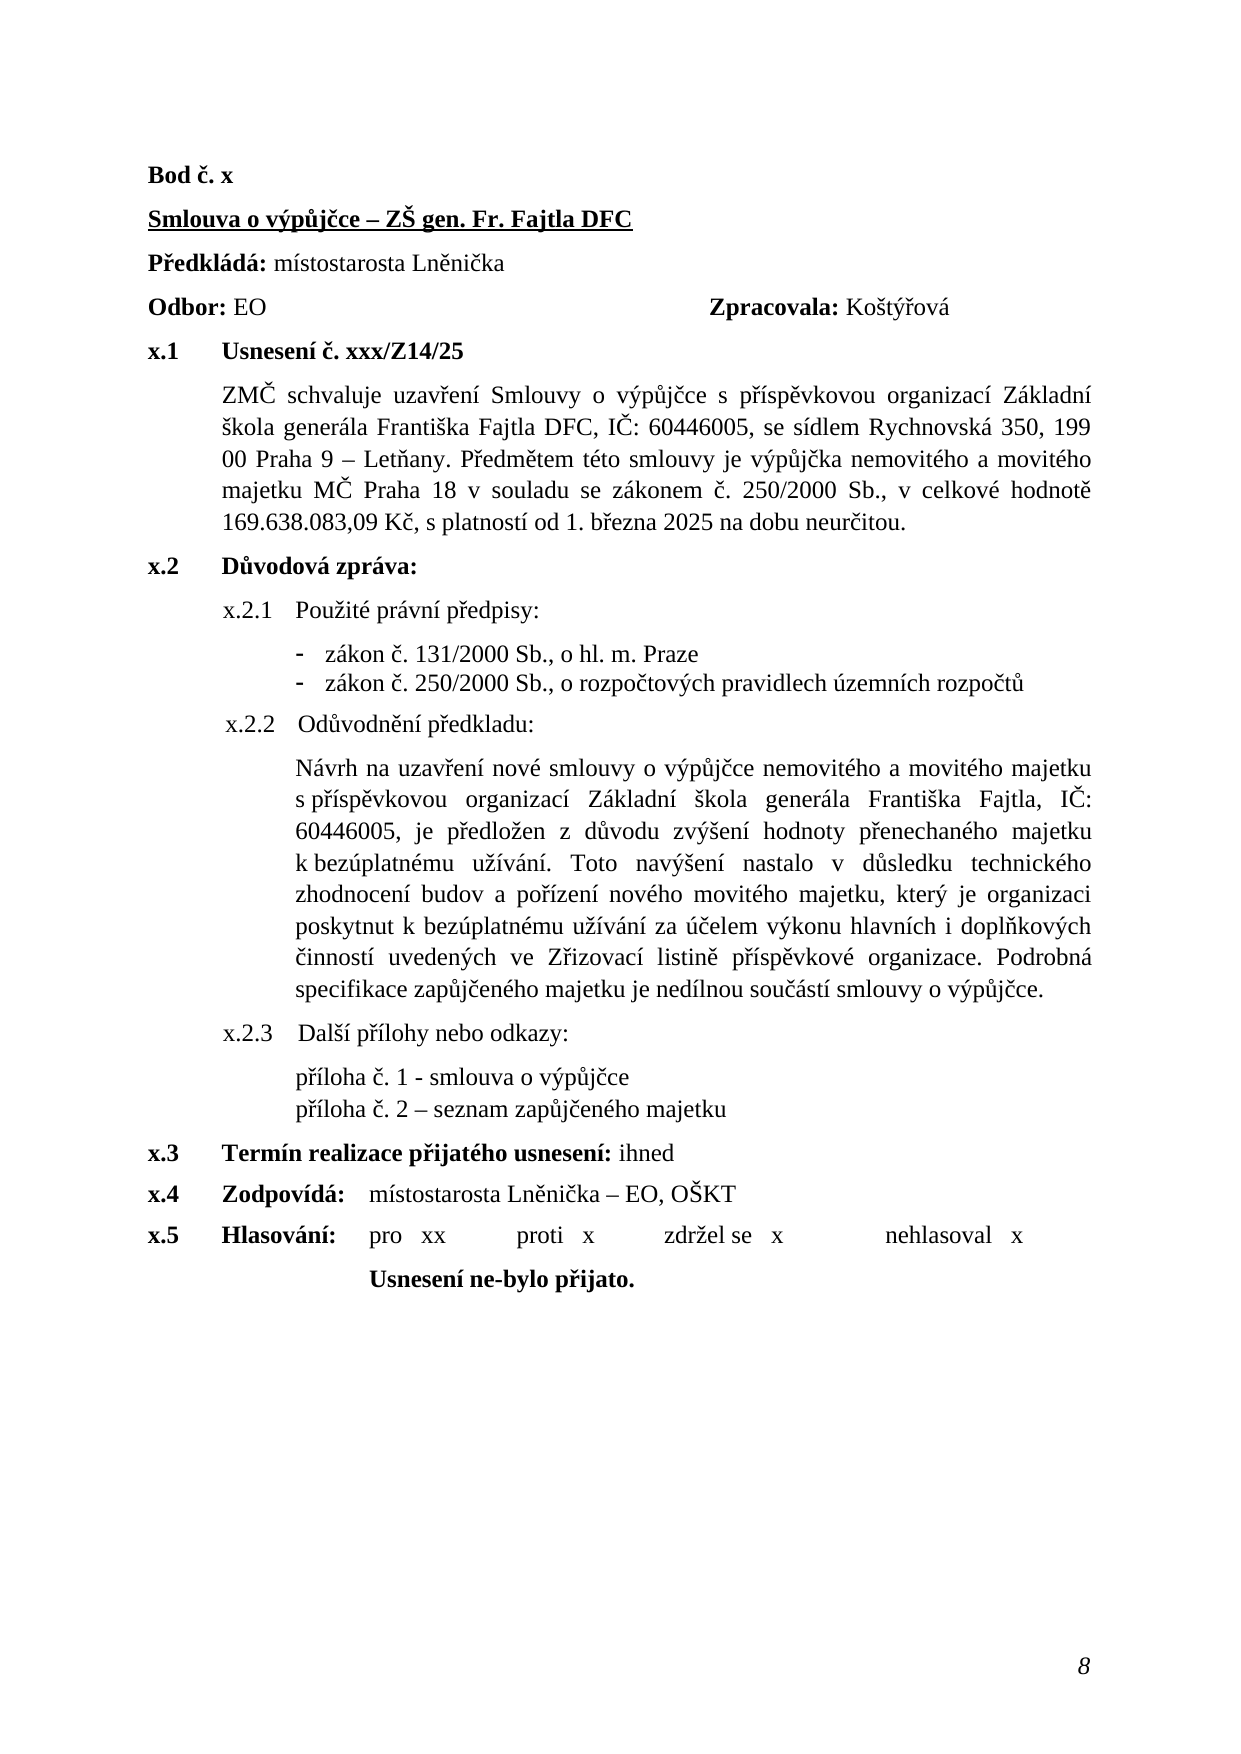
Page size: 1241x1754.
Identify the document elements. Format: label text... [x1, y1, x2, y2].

text příloha č. 1 - smlouva o výpůjčce [295, 1062, 1092, 1091]
text x.3 Termín realizace přijatého usnesení: ihned [148, 1138, 1092, 1166]
list zákon č. 131/2000 Sb., o hl. m. Praze [295, 639, 1092, 668]
text ZMČ schvaluje uzavření Smlouvy o výpůjčce s příspěvkovou organizací Základní škola generála Františka Fajtla DFC, IČ: 60446005, se sídlem Rychnovská 350, 199 00 Praha 9 – Letňany. Předmětem této smlouvy je výpůjčka nemovitého a movitého majetku MČ Praha 18 v souladu se zákonem č. 250/2000 Sb., v celkové hodnotě 169.638.083,09 Kč, s platností od 1. března 2025 na dobu neurčitou. [222, 381, 1092, 536]
text x.5 Hlasování: pro xx proti x zdržel se x nehlasoval x [148, 1220, 1092, 1249]
text Předkládá: místostarosta Lněnička [148, 248, 1092, 277]
text x.2.2 Odůvodnění předkladu: [225, 709, 1092, 738]
text x.2.1 Použité právní předpisy: [223, 595, 1092, 624]
text Návrh na uzavření nové smlouvy o výpůjčce nemovitého a movitého majetku s příspěvkovou organizací Základní škola generála Františka Fajtla, IČ: 60446005, je předložen z důvodu zvýšení hodnoty přenechaného majetku k bezúplatnému užívání. Toto navýšení nastalo v důsledku technického zhodnocení budov a pořízení nového movitého majetku, který je organizaci poskytnut k bezúplatnému užívání za účelem výkonu hlavních i doplňkových činností uvedených ve Zřizovací listině příspěvkové organizace. Podrobná specifikace zapůjčeného majetku je nedílnou součástí smlouvy o výpůjčce. [295, 753, 1092, 1003]
text x.4 Zodpovídá: místostarosta Lněnička – EO, OŠKT [148, 1179, 1092, 1208]
text Usnesení ne-bylo přijato. [295, 1264, 1092, 1293]
text x.1 Usnesení č. xxx/Z14/25 [148, 336, 1092, 365]
text x.2 Důvodová zpráva: [148, 551, 1092, 579]
list zákon č. 250/2000 Sb., o rozpočtových pravidlech územních rozpočtů [295, 668, 1092, 696]
text Odbor: EO Zpracovala: Koštýřová [148, 292, 1092, 321]
text Bod č. x [148, 160, 1092, 189]
text příloha č. 2 – seznam zapůjčeného majetku [295, 1094, 1092, 1122]
text x.2.3 Další přílohy nebo odkazy: [223, 1018, 1092, 1047]
text Smlouva o výpůjčce – ZŠ gen. Fr. Fajtla DFC [148, 204, 1092, 233]
